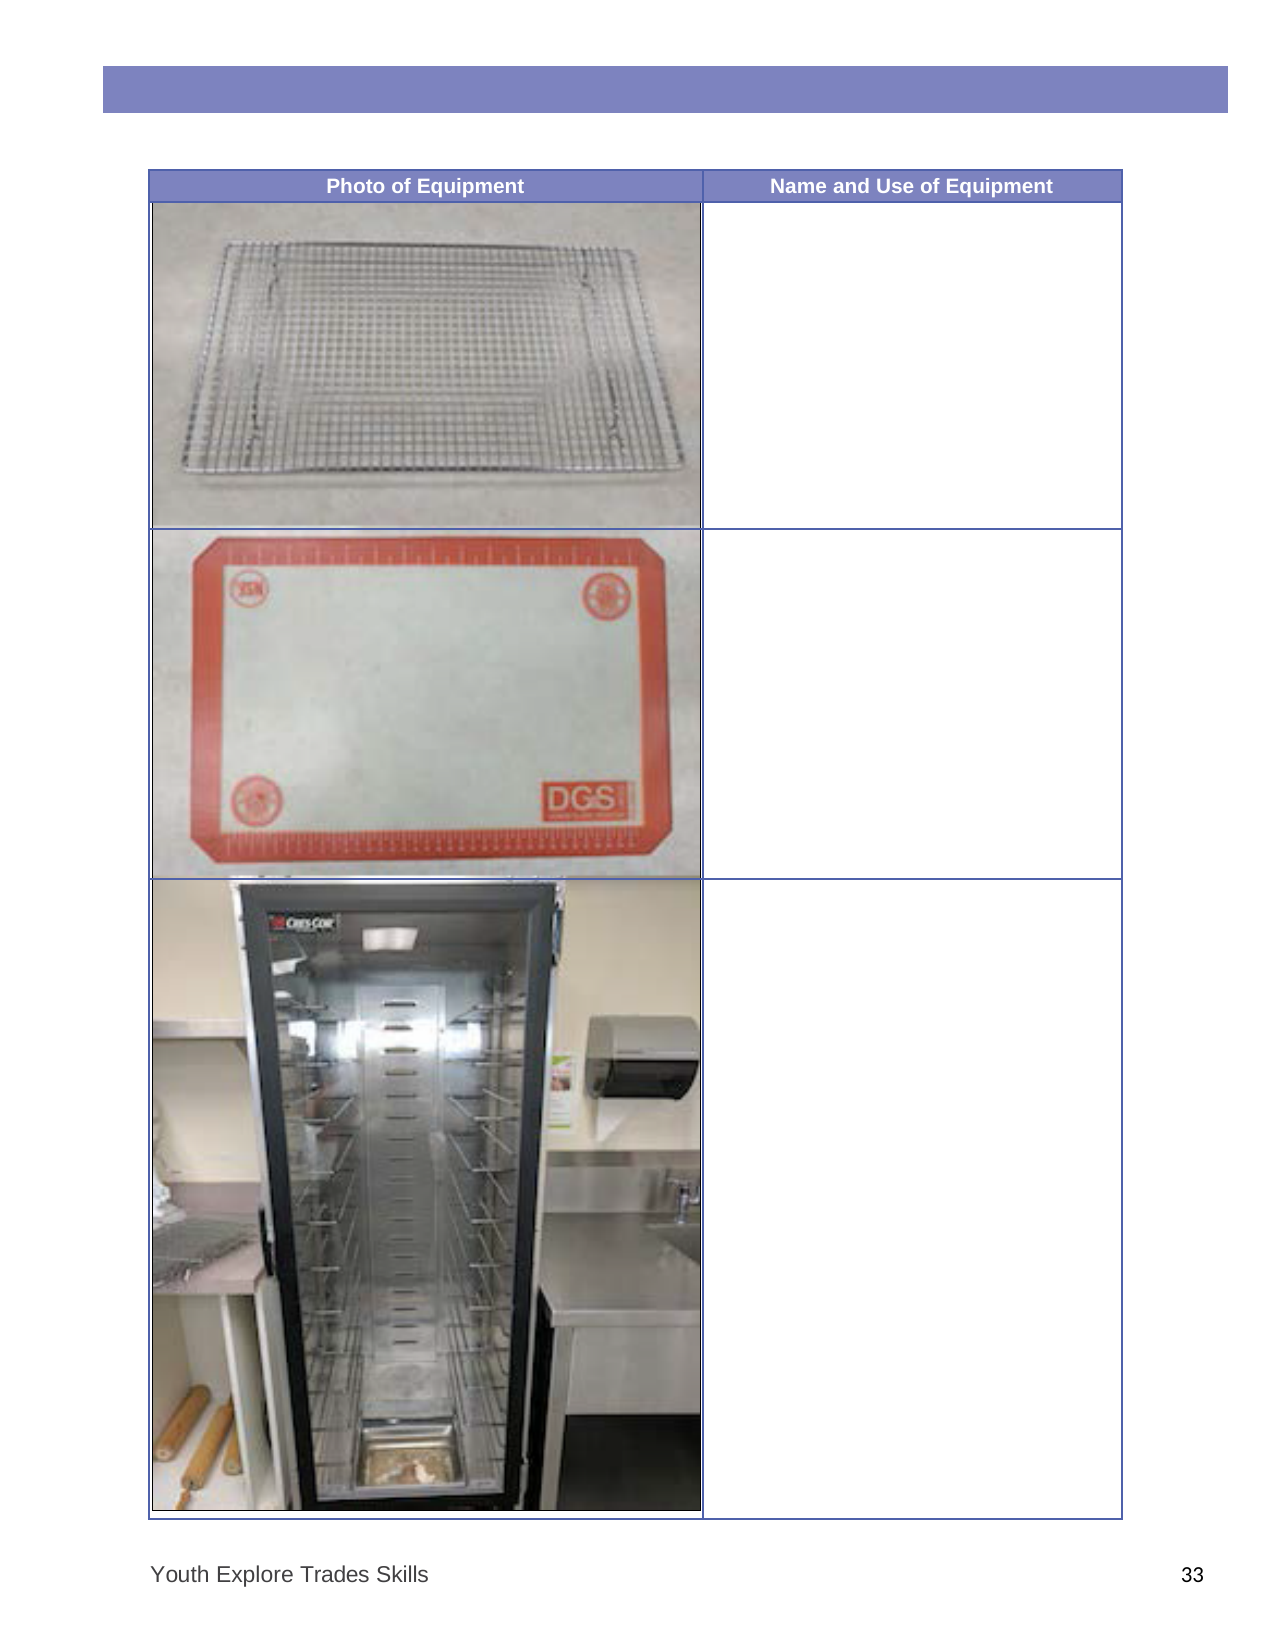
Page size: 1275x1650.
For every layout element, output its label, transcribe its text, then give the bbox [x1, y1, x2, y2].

table_cell [704, 530, 1121, 878]
table_cell [150, 880, 702, 1517]
table_cell [704, 203, 1121, 528]
table_header Photo of Equipment [150, 171, 702, 201]
table_header Name and Use of Equipment [704, 171, 1121, 201]
table_cell [150, 203, 702, 528]
table_cell [704, 880, 1121, 1517]
table_cell [150, 530, 702, 878]
